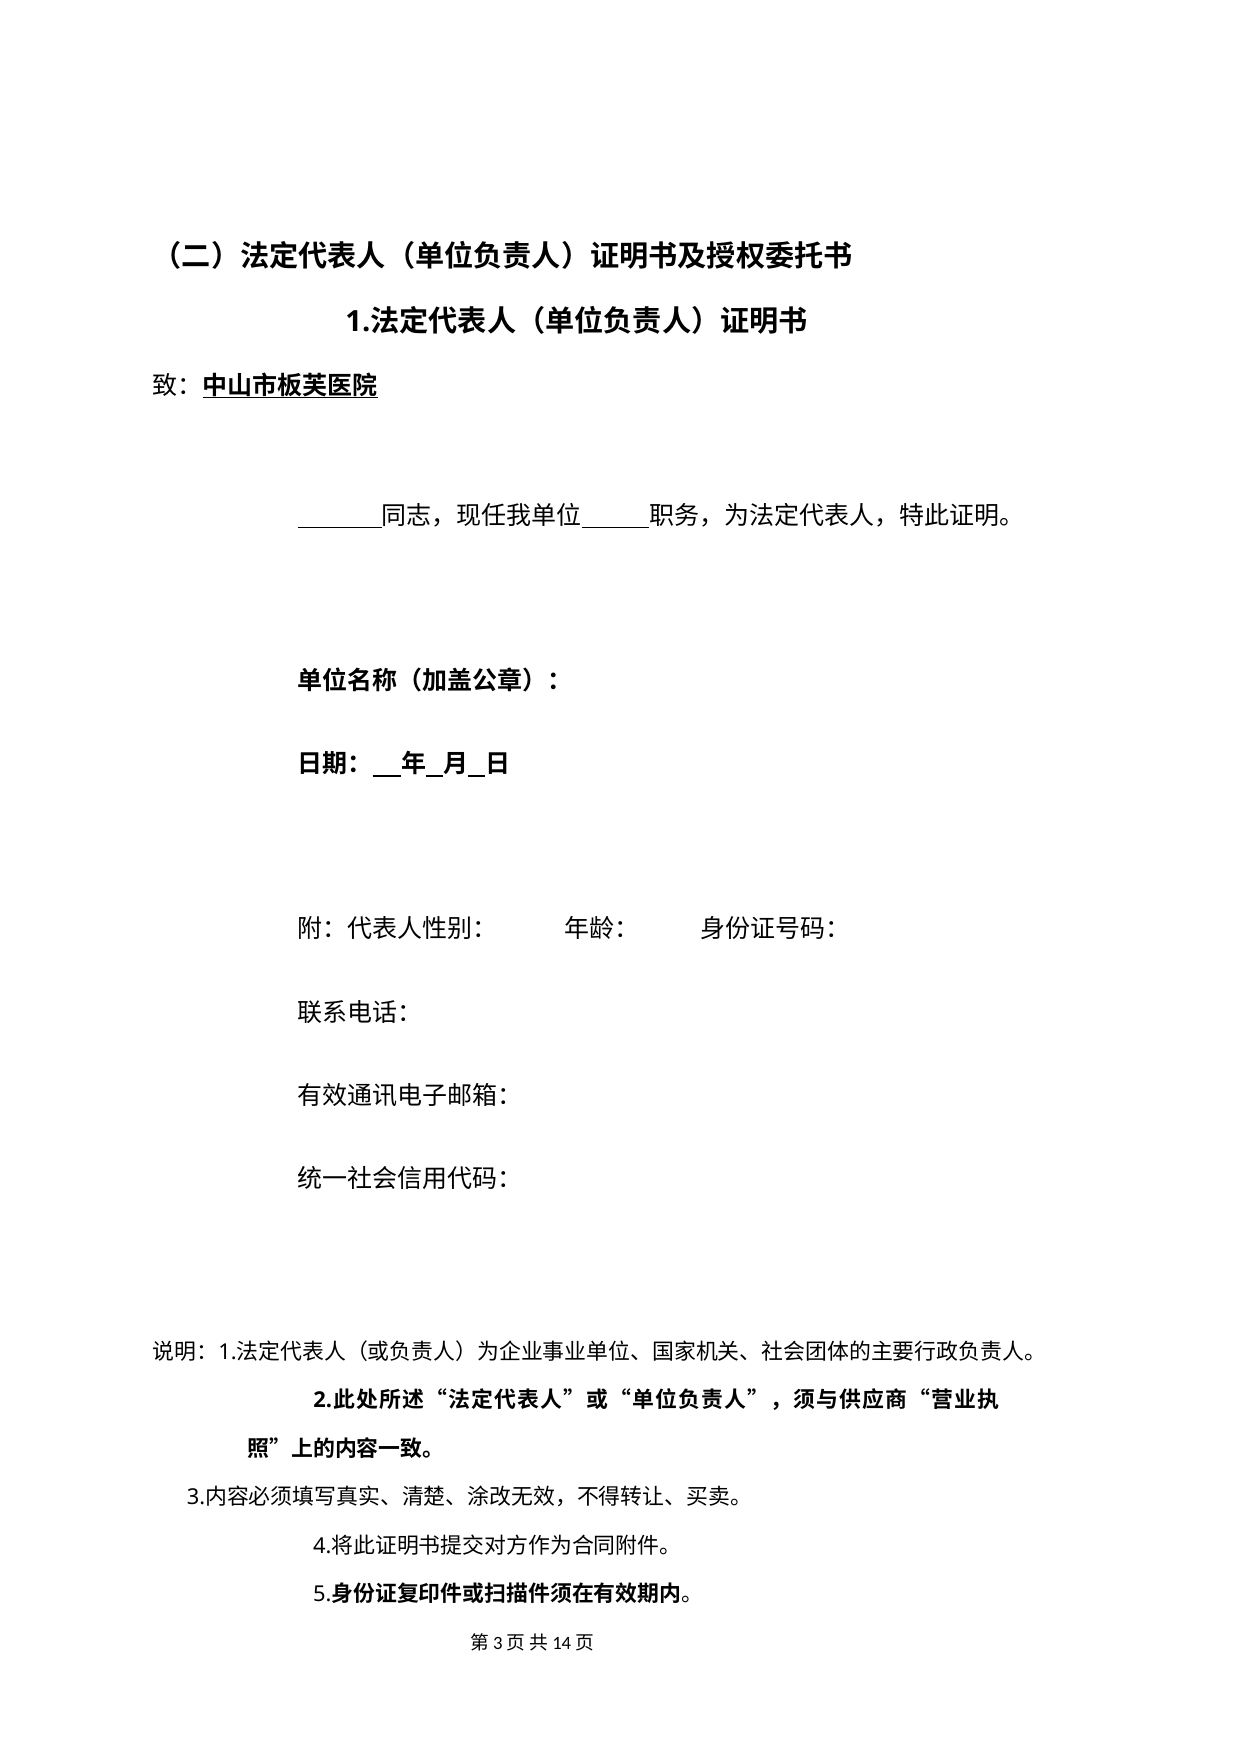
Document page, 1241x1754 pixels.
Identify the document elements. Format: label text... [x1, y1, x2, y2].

text 2.此处所述“法定代表人”或“单位负责人”，须与供应商“营业执照”上的内容一致。 [247, 1382, 1000, 1463]
text 致：中山市板芙医院 [152, 351, 1088, 416]
text 5.身份证复印件或扫描件须在有效期内。 [247, 1576, 1000, 1608]
text 单位名称（加盖公章）： [247, 646, 1000, 711]
text 同志，现任我单位 职务，为法定代表人，特此证明。 [247, 481, 1000, 546]
list （二）法定代表人（单位负责人）证明书及授权委托书 [152, 221, 1000, 286]
text 日期： 年 月 日 [247, 729, 1000, 794]
text 附：代表人性别： 年龄： 身份证号码： [247, 894, 1000, 959]
text 说明：1.法定代表人（或负责人）为企业事业单位、国家机关、社会团体的主要行政负责人。 [152, 1333, 1088, 1366]
text 统一社会信用代码： [247, 1144, 1000, 1209]
list 1.法定代表人（单位负责人）证明书 [152, 286, 1000, 351]
text 4.将此证明书提交对方作为合同附件。 [247, 1527, 1000, 1560]
text 有效通讯电子邮箱： [247, 1061, 1000, 1126]
text 联系电话： [247, 978, 1000, 1043]
text 3.内容必须填写真实、清楚、涂改无效，不得转让、买卖。 [152, 1479, 1088, 1511]
